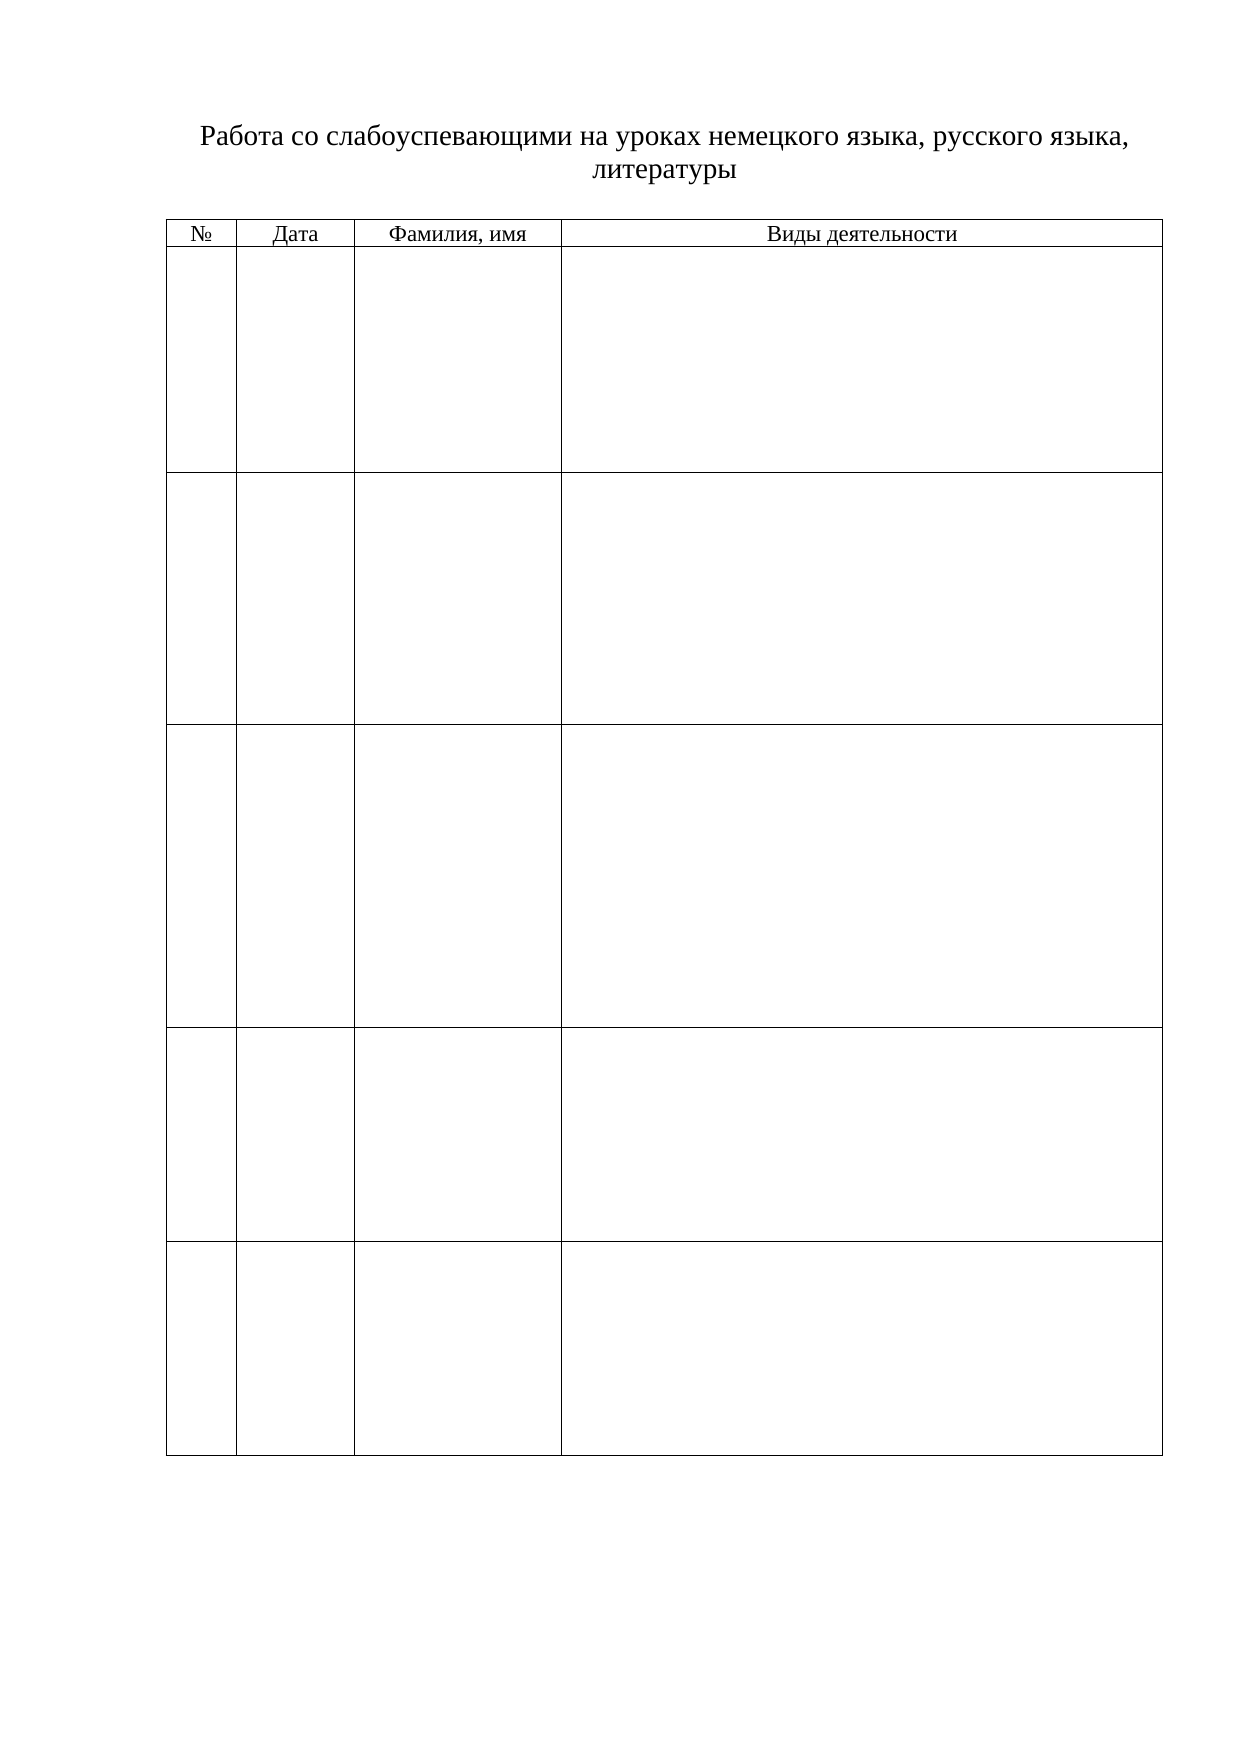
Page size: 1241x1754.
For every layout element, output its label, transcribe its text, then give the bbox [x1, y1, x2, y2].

table_header Дата [237, 220, 354, 246]
table_cell [355, 1028, 561, 1241]
table_header Виды деятельности [562, 220, 1162, 246]
table_cell [562, 1242, 1162, 1455]
table_cell [355, 473, 561, 724]
table_cell [237, 1242, 354, 1455]
table_cell [237, 473, 354, 724]
text Работа со слабоуспевающими на уроках немецкого языка, русского языка, литературы [177, 118, 1152, 185]
table_cell [167, 725, 236, 1027]
table_header Фамилия, имя [355, 220, 561, 246]
table_cell [355, 725, 561, 1027]
table_cell [562, 247, 1162, 472]
table_cell [355, 247, 561, 472]
table_cell [167, 473, 236, 724]
table_cell [562, 725, 1162, 1027]
table_cell [237, 725, 354, 1027]
table_header № [167, 220, 236, 246]
table_cell [562, 1028, 1162, 1241]
table_cell [355, 1242, 561, 1455]
table_cell [167, 1028, 236, 1241]
table_cell [167, 1242, 236, 1455]
table_cell [167, 247, 236, 472]
table_cell [562, 473, 1162, 724]
table_cell [237, 247, 354, 472]
table_cell [237, 1028, 354, 1241]
